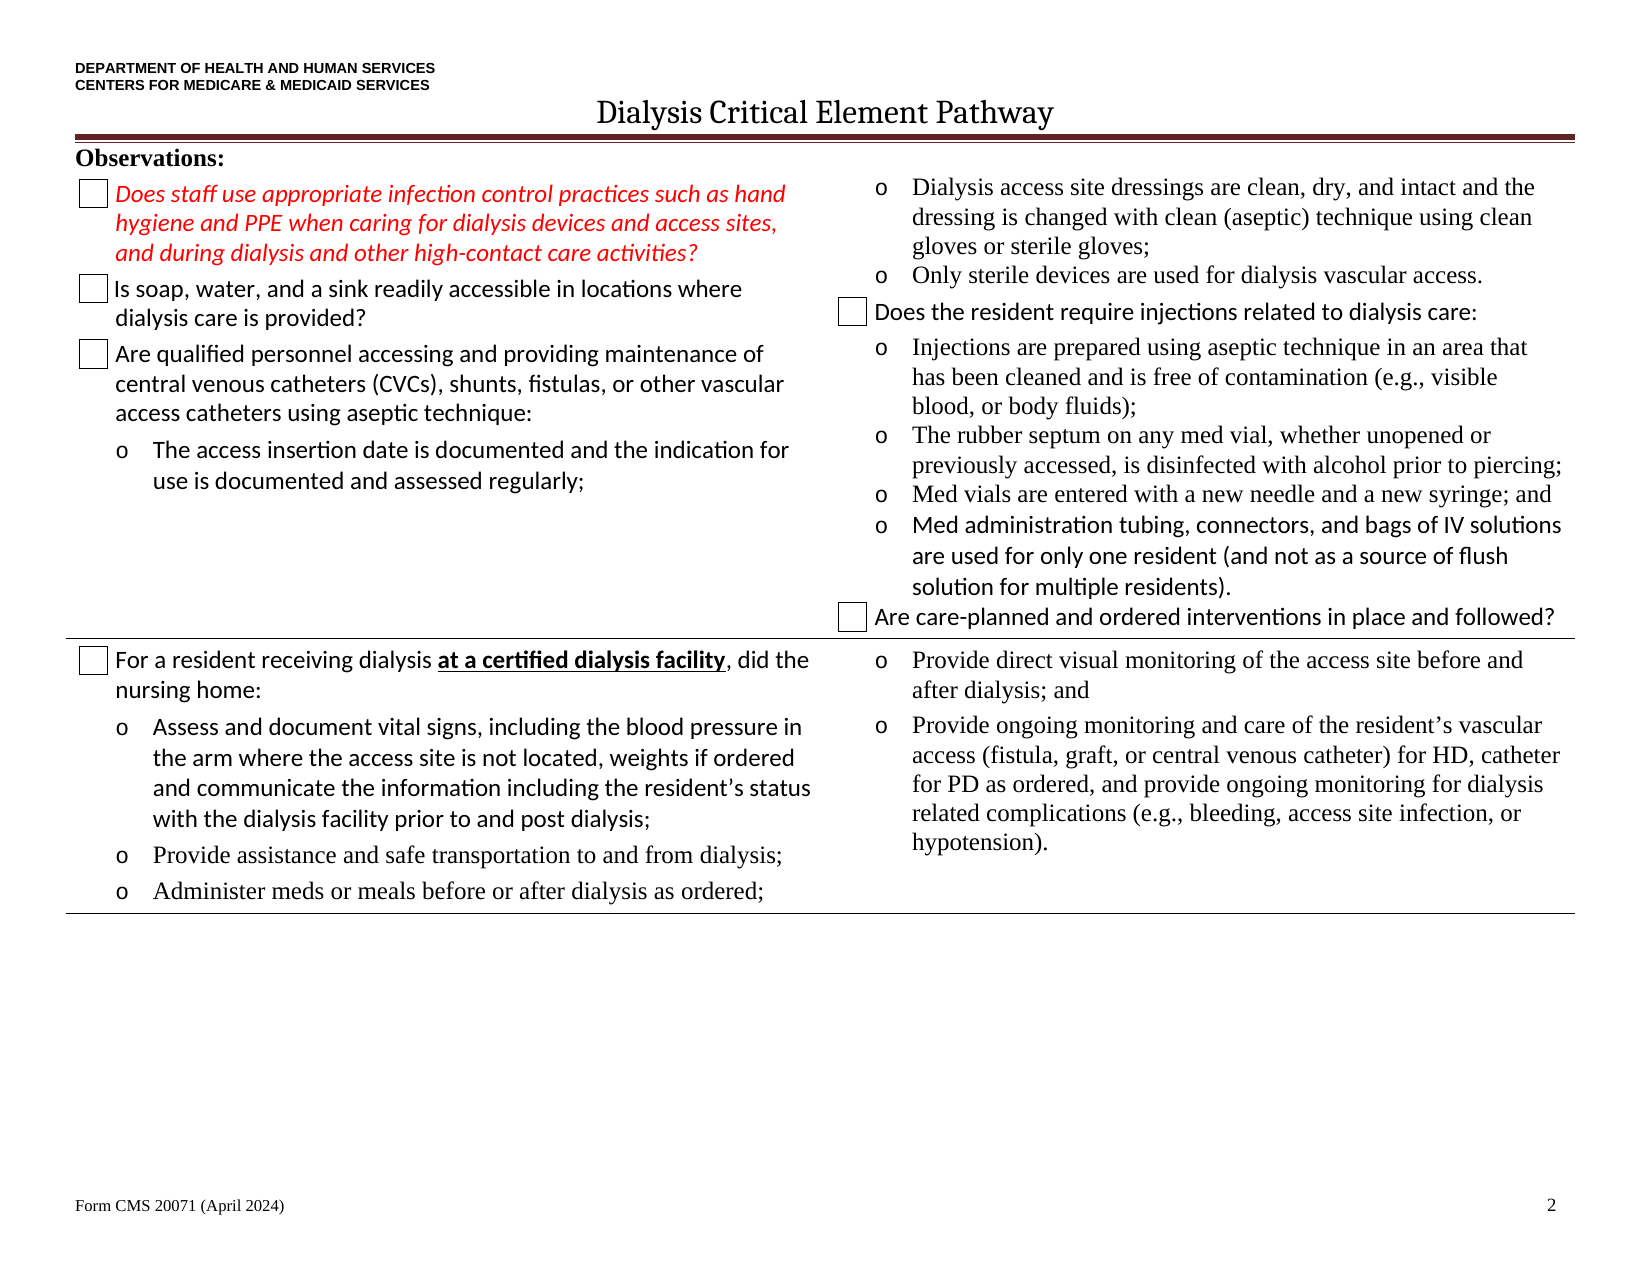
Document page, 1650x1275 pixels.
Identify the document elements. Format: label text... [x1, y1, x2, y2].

table_cell For a resident receiving dialysis at a certified dialysis facility, did the nursing home: Assess and document vital signs, including the blood pressure in the arm where the access site is not located, weights if ordered and communicate the information including the resident’s status with the dialysis facility prior to and post dialysis; Provide assistance and safe transportation to and from dialysis; Administer meds or meals before or after dialysis as ordered; [66, 639, 825, 913]
table_header Dialysis access site dressings are clean, dry, and intact and the dressing is changed with clean (aseptic) technique using clean gloves or sterile gloves; Only sterile devices are used for dialysis vascular access. Does the resident require injections related to dialysis care: Injections are prepared using aseptic technique in an area that has been cleaned and is free of contamination (e.g., visible blood, or body fluids); The rubber septum on any med vial, whether unopened or previously accessed, is disinfected with alcohol prior to piercing; Med vials are entered with a new needle and a new syringe; and Med administration tubing, connectors, and bags of IV solutions are used for only one resident (and not as a source of flush solution for multiple residents). Are care-planned and ordered interventions in place and followed? [825, 172, 1575, 638]
text Observations: [75, 143, 1575, 172]
table_cell Provide direct visual monitoring of the access site before and after dialysis; and Provide ongoing monitoring and care of the resident’s vascular access (fistula, graft, or central venous catheter) for HD, catheter for PD as ordered, and provide ongoing monitoring for dialysis related complications (e.g., bleeding, access site infection, or hypotension). [825, 639, 1575, 913]
table_header Does staff use appropriate infection control practices such as hand hygiene and PPE when caring for dialysis devices and access sites, and during dialysis and other high-contact care activities? Is soap, water, and a sink readily accessible in locations where dialysis care is provided? Are qualified personnel accessing and providing maintenance of central venous catheters (CVCs), shunts, fistulas, or other vascular access catheters using aseptic technique: The access insertion date is documented and the indication for use is documented and assessed regularly; [66, 172, 825, 638]
